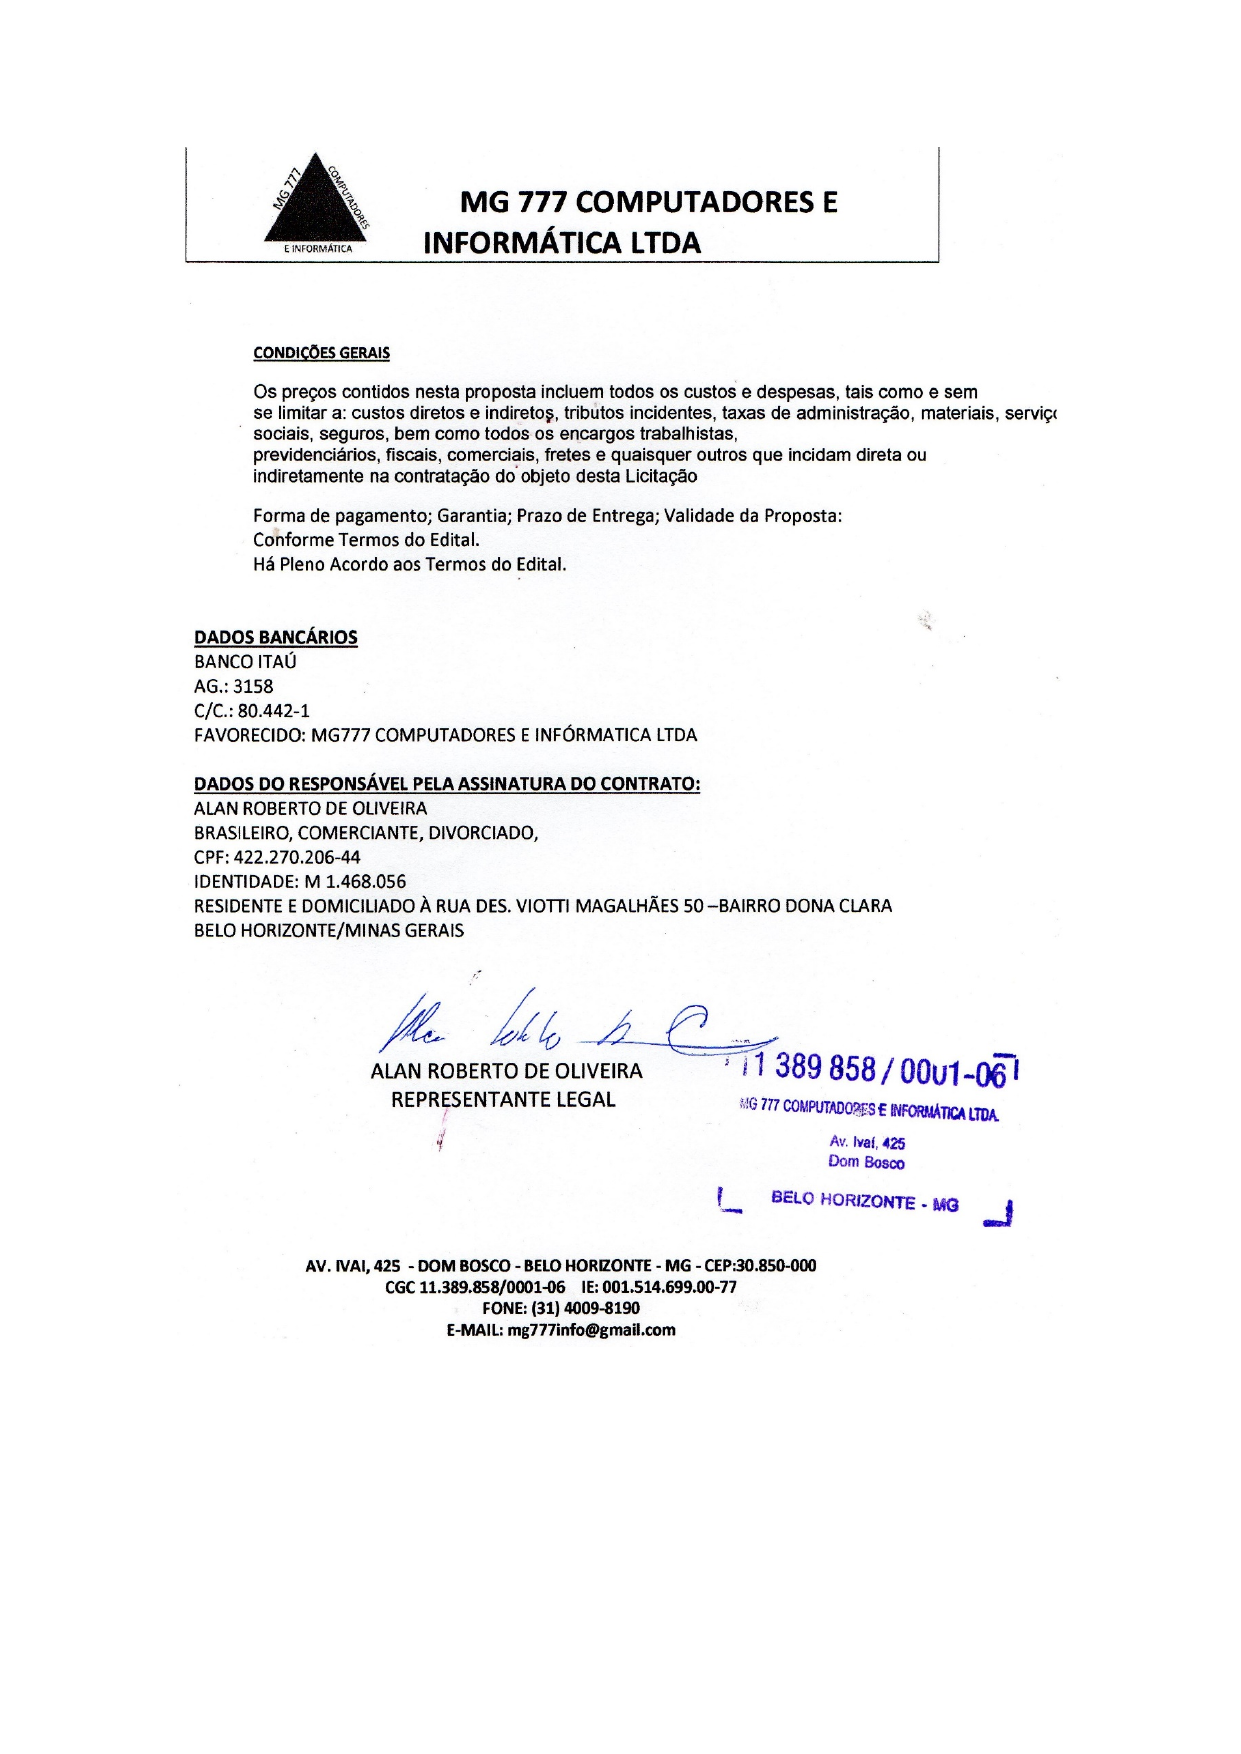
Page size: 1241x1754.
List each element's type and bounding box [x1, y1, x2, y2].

picture [177, 147, 1063, 1347]
